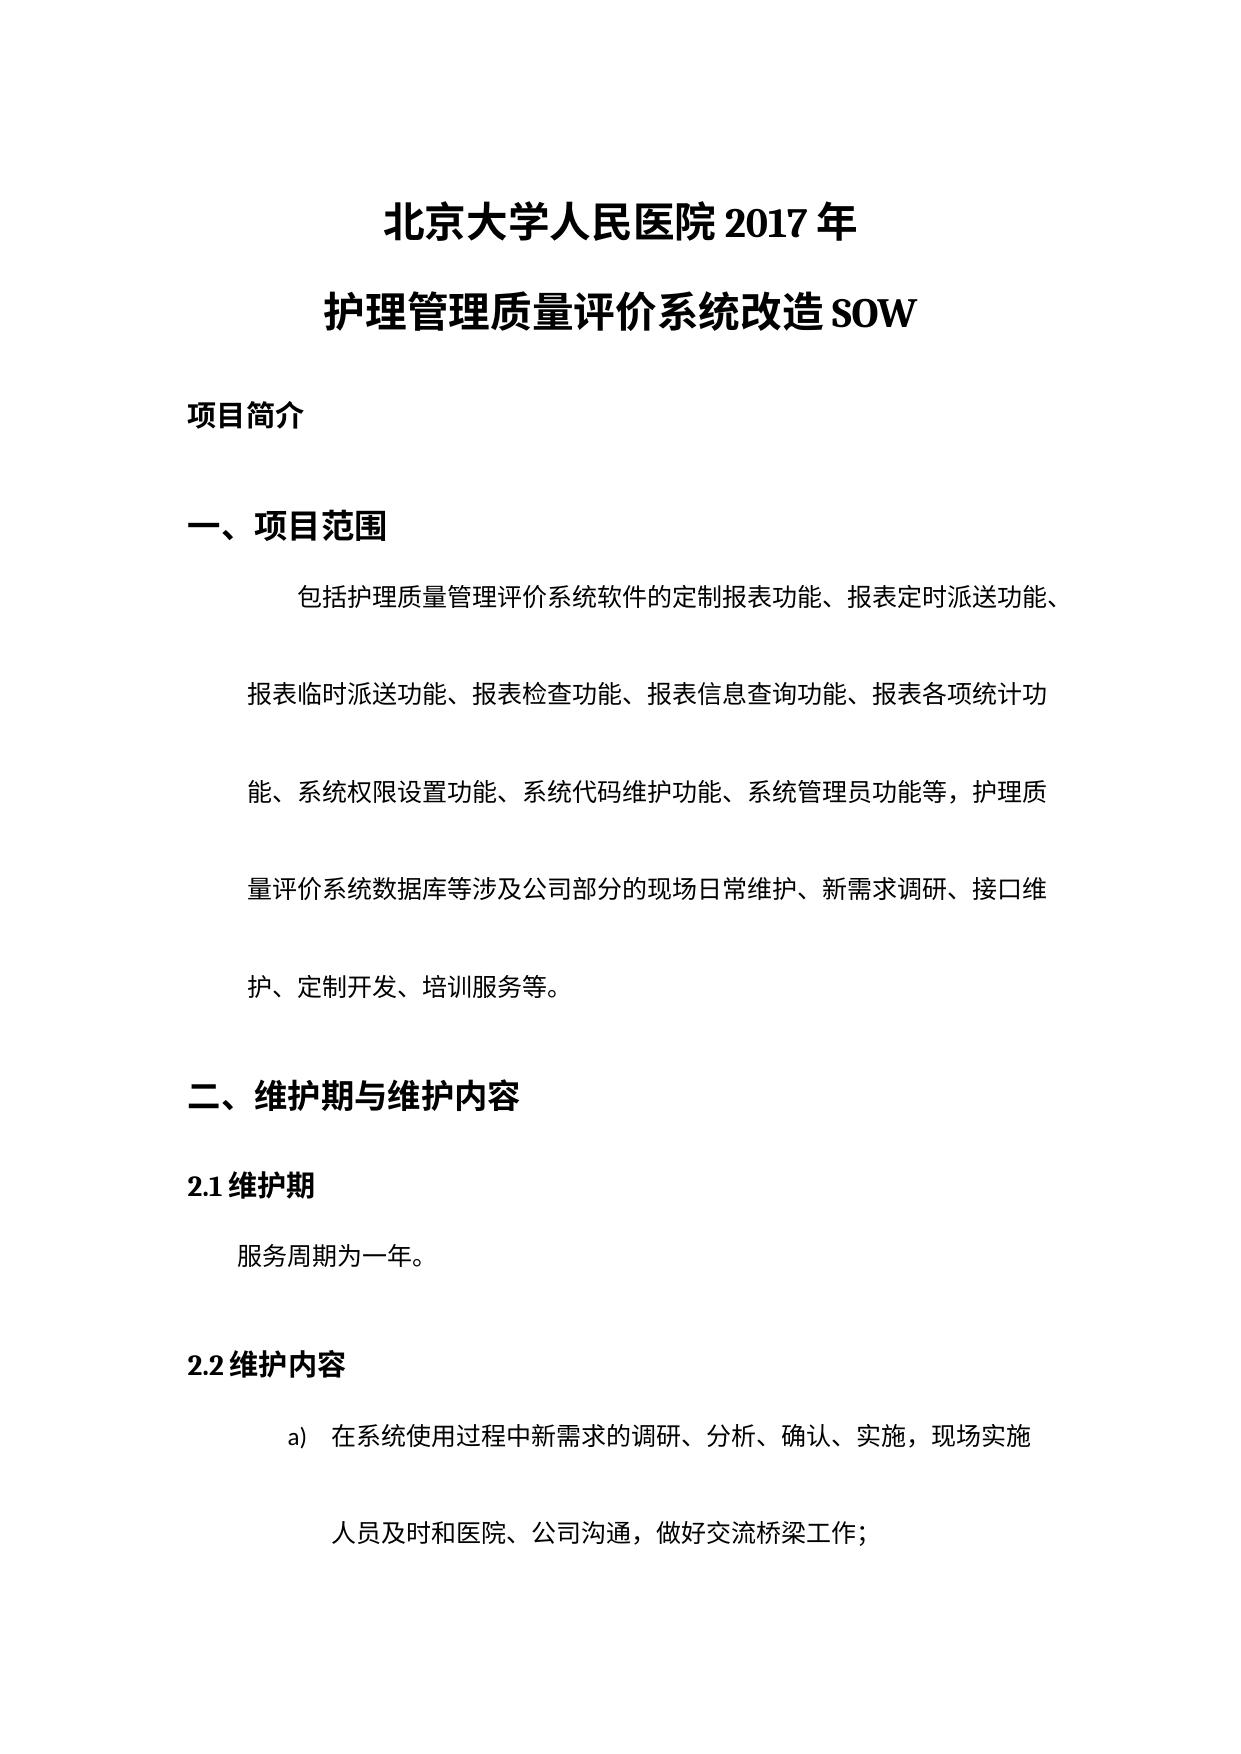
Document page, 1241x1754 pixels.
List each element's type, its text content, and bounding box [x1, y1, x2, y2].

subtitle 一、项目范围 [187, 492, 1053, 557]
subtitle 北京大学人民医院2017年 [187, 187, 1053, 252]
subtitle 2.2维护内容 [187, 1331, 1053, 1396]
subtitle 护理管理质量评价系统改造SOW [187, 277, 1053, 342]
text 项目简介 [187, 381, 1053, 446]
list 在系统使用过程中新需求的调研、分析、确认、实施，现场实施人员及时和医院、公司沟通，做好交流桥梁工作； [287, 1402, 1053, 1564]
text 包括护理质量管理评价系统软件的定制报表功能、报表定时派送功能、报表临时派送功能、报表检查功能、报表信息查询功能、报表各项统计功能、系统权限设置功能、系统代码维护功能、系统管理员功能等，护理质量评价系统数据库等涉及公司部分的现场日常维护、新需求调研、接口维护、定制开发、培训服务等。 [247, 563, 1053, 1018]
text 服务周期为一年。 [187, 1222, 1053, 1287]
subtitle 二、维护期与维护内容 [187, 1061, 1053, 1126]
subtitle 2.1维护期 [187, 1151, 1053, 1216]
